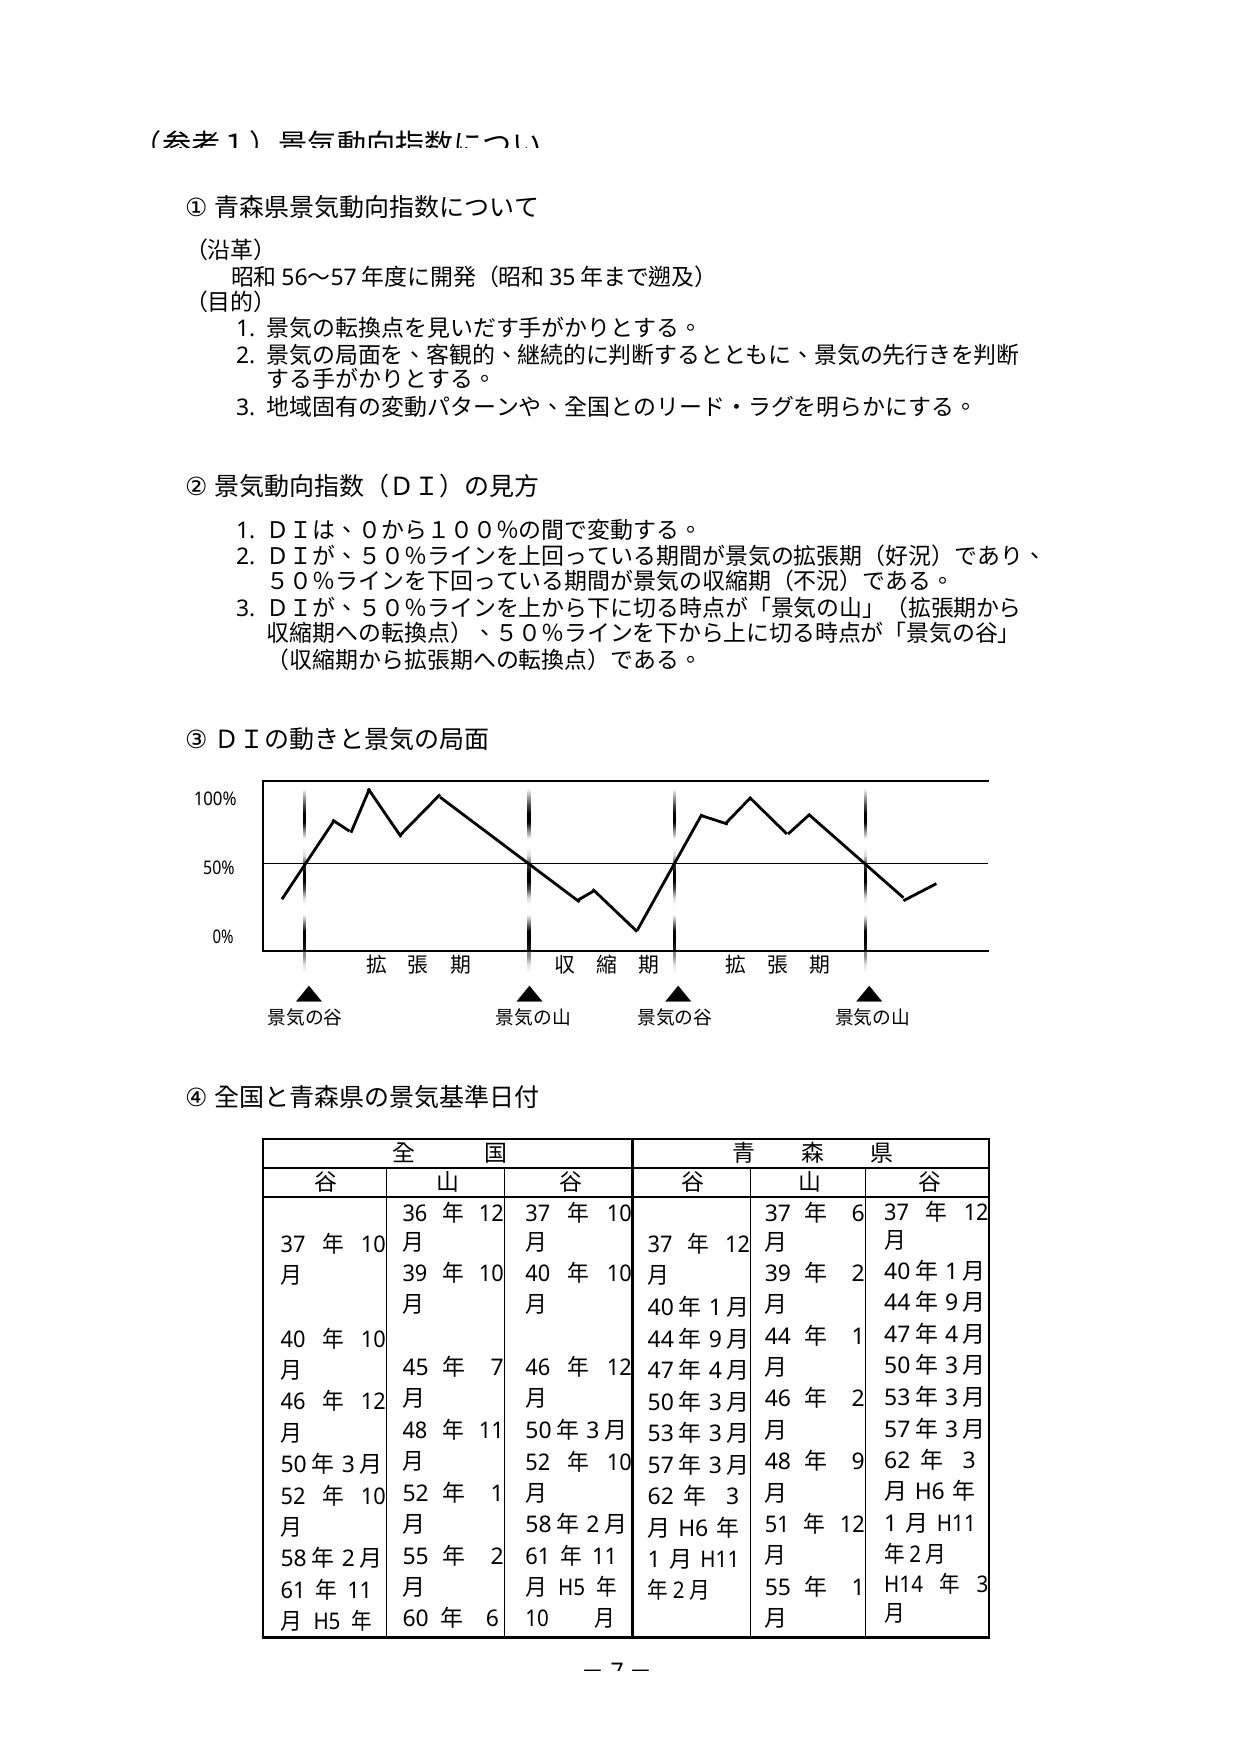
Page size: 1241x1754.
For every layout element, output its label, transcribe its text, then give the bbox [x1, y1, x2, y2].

subtitle ① 青森県景気動向指数について [185, 189, 1142, 223]
list ＤＩが、５０％ラインを上回っている期間が景気の拡張期（好況）であり、 [236, 544, 1142, 569]
list ＤＩが、５０％ラインを上から下に切る時点が「景気の山」（拡張期から収縮期への転換点）、５０％ラインを下から上に切る時点が「景気の谷」 [236, 596, 1027, 648]
table_cell 谷 [866, 1169, 988, 1196]
table_header 全 国 [264, 1140, 631, 1167]
table_cell 山 [751, 1169, 865, 1196]
table_cell 谷 [505, 1169, 631, 1196]
picture [527, 879, 531, 923]
text （目的） [185, 290, 1142, 316]
text 50% [203, 854, 1142, 879]
text （沿革） [185, 236, 1142, 264]
table_header 青 森 県 [634, 1140, 988, 1167]
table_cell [505, 1198, 631, 1636]
text 100% [193, 785, 1142, 810]
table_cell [866, 1198, 988, 1636]
text （収縮期から拡張期への転換点）である。 [267, 648, 1142, 674]
text 拡 張 期 収 縮 期 拡 張 期 [106, 952, 1089, 978]
list 地域固有の変動パターンや、全国とのリード・ラグを明らかにする。 [236, 394, 1142, 421]
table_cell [264, 1198, 386, 1636]
text 0% [212, 923, 1142, 948]
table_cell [751, 1198, 865, 1636]
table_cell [387, 1198, 504, 1636]
text ② 景気動向指数（ＤＩ）の見方 [185, 468, 1142, 502]
table_cell 谷 [634, 1169, 750, 1196]
text ５０％ラインを下回っている期間が景気の収縮期（不況）である。 [267, 569, 1142, 595]
text 昭和56～57年度に開発（昭和35年まで遡及） [231, 264, 1142, 290]
list 景気の局面を、客観的、継続的に判断するとともに、景気の先行きを判断する手がかりとする。 [236, 343, 1027, 394]
text ③ ＤＩの動きと景気の局面 [185, 722, 1142, 756]
list ＤＩは、０から１００％の間で変動する。 [236, 516, 1142, 544]
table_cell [634, 1198, 750, 1636]
picture [527, 810, 531, 854]
subtitle ④ 全国と青森県の景気基準日付 [185, 1080, 1142, 1114]
text ▲ ▲ ▲ ▲ [106, 978, 1072, 1004]
table_cell 山 [387, 1169, 504, 1196]
list 景気の転換点を見いだす手がかりとする。 [236, 316, 1142, 341]
text 景気の谷 景気の山 景気の谷 景気の山 [106, 1004, 1071, 1029]
table_cell 谷 [264, 1169, 386, 1196]
